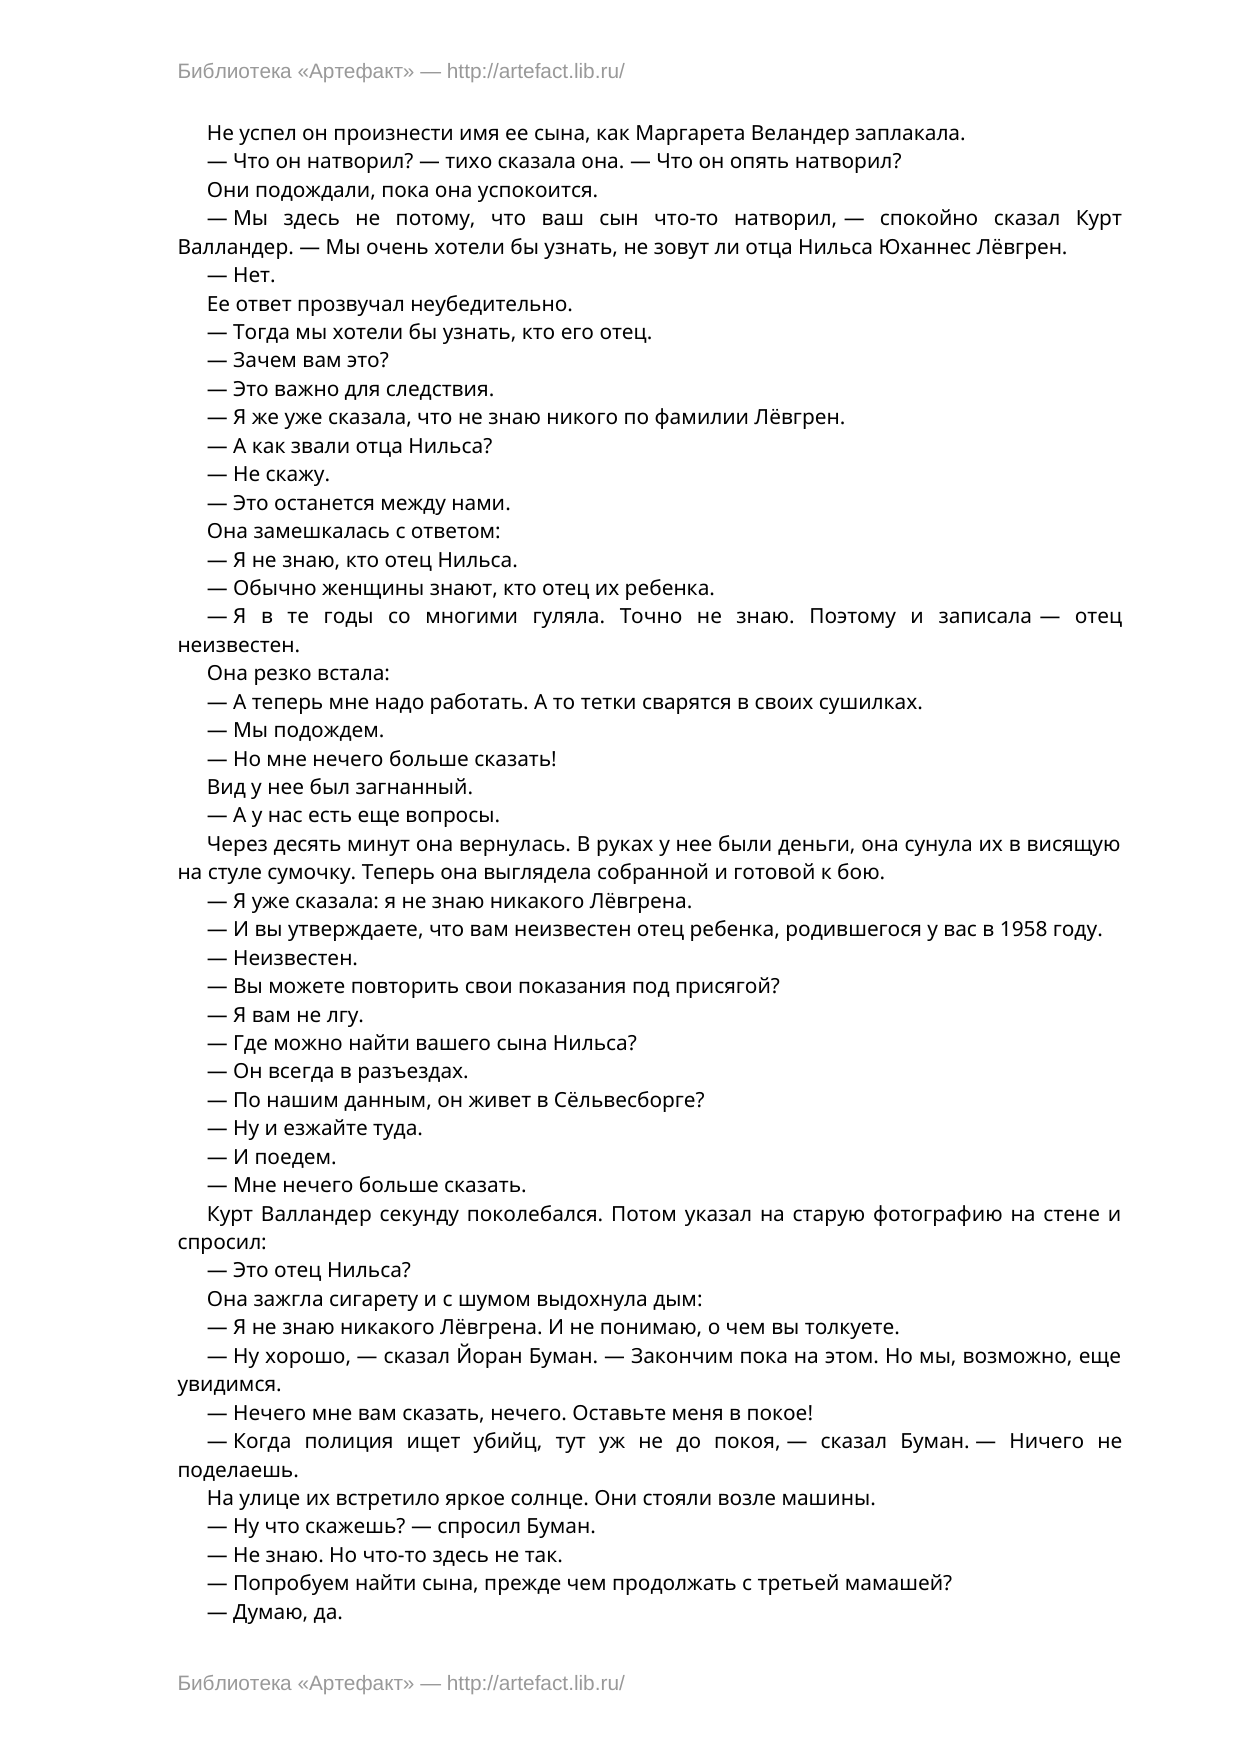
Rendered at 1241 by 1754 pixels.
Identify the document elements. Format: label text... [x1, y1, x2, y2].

text — Нечего мне вам сказать, нечего. Оставьте меня в покое! [177, 1398, 1122, 1426]
text Вид у нее был загнанный. [177, 772, 1122, 801]
text — Ну что скажешь? — спросил Буман. [177, 1512, 1122, 1540]
text — Вы можете повторить свои показания под присягой? [177, 971, 1122, 1000]
text — Я же уже сказала, что не знаю никого по фамилии Лёвгрен. [177, 402, 1122, 431]
text Курт Валландер секунду поколебался. Потом указал на старую фотографию на стене и спросил: [177, 1199, 1122, 1256]
text — Думаю, да. [177, 1597, 1122, 1625]
text — Это важно для следствия. [177, 374, 1122, 402]
text Она зажгла сигарету и с шумом выдохнула дым: [177, 1284, 1122, 1312]
text Ее ответ прозвучал неубедительно. [177, 289, 1122, 317]
text — Тогда мы хотели бы узнать, кто его отец. [177, 317, 1122, 346]
text — Я не знаю, кто отец Нильса. [177, 545, 1122, 573]
text — Попробуем найти сына, прежде чем продолжать с третьей мамашей? [177, 1568, 1122, 1597]
text — Я уже сказала: я не знаю никакого Лёвгрена. [177, 886, 1122, 914]
text — Это отец Нильса? [177, 1256, 1122, 1284]
text — Мы подождем. [177, 715, 1122, 744]
text — Я вам не лгу. [177, 1000, 1122, 1028]
text Она резко встала: [177, 658, 1122, 687]
text — Не скажу. [177, 459, 1122, 488]
text — Где можно найти вашего сына Нильса? [177, 1028, 1122, 1057]
text — Когда полиция ищет убийц, тут уж не до покоя, — сказал Буман. — Ничего не поделаешь. [177, 1426, 1122, 1483]
text — И вы утверждаете, что вам неизвестен отец ребенка, родившегося у вас в 1958 году. [177, 914, 1122, 943]
text На улице их встретило яркое солнце. Они стояли возле машины. [177, 1483, 1122, 1512]
text — Нет. [177, 260, 1122, 289]
text Она замешкалась с ответом: [177, 516, 1122, 545]
text — Не знаю. Но что-то здесь не так. [177, 1540, 1122, 1568]
text — Но мне нечего больше сказать! [177, 744, 1122, 772]
text — Мы здесь не потому, что ваш сын что-то натворил, — спокойно сказал Курт Валландер. — Мы очень хотели бы узнать, не зовут ли отца Нильса Юханнес Лёвгрен. [177, 203, 1122, 260]
text — Неизвестен. [177, 943, 1122, 971]
text — Я в те годы со многими гуляла. Точно не знаю. Поэтому и записала — отец неизвестен. [177, 602, 1122, 658]
text — По нашим данным, он живет в Сёльвесборге? [177, 1085, 1122, 1113]
text — Зачем вам это? [177, 346, 1122, 374]
text — Обычно женщины знают, кто отец их ребенка. [177, 573, 1122, 602]
text — Что он натворил? — тихо сказала она. — Что он опять натворил? [177, 147, 1122, 175]
text — Это останется между нами. [177, 488, 1122, 516]
text — И поедем. [177, 1142, 1122, 1170]
text — Он всегда в разъездах. [177, 1057, 1122, 1085]
text Не успел он произнести имя ее сына, как Маргарета Веландер заплакала. [177, 118, 1122, 147]
text — Мне нечего больше сказать. [177, 1170, 1122, 1199]
text — Я не знаю никакого Лёвгрена. И не понимаю, о чем вы толкуете. [177, 1312, 1122, 1341]
text Они подождали, пока она успокоится. [177, 175, 1122, 203]
text Через десять минут она вернулась. В руках у нее были деньги, она сунула их в висящую на стуле сумочку. Теперь она выглядела собранной и готовой к бою. [177, 829, 1122, 886]
text — Ну и езжайте туда. [177, 1113, 1122, 1142]
text — А как звали отца Нильса? [177, 431, 1122, 459]
text — Ну хорошо, — сказал Йоран Буман. — Закончим пока на этом. Но мы, возможно, еще увидимся. [177, 1341, 1122, 1398]
text — А у нас есть еще вопросы. [177, 801, 1122, 829]
text — А теперь мне надо работать. А то тетки сварятся в своих сушилках. [177, 687, 1122, 715]
